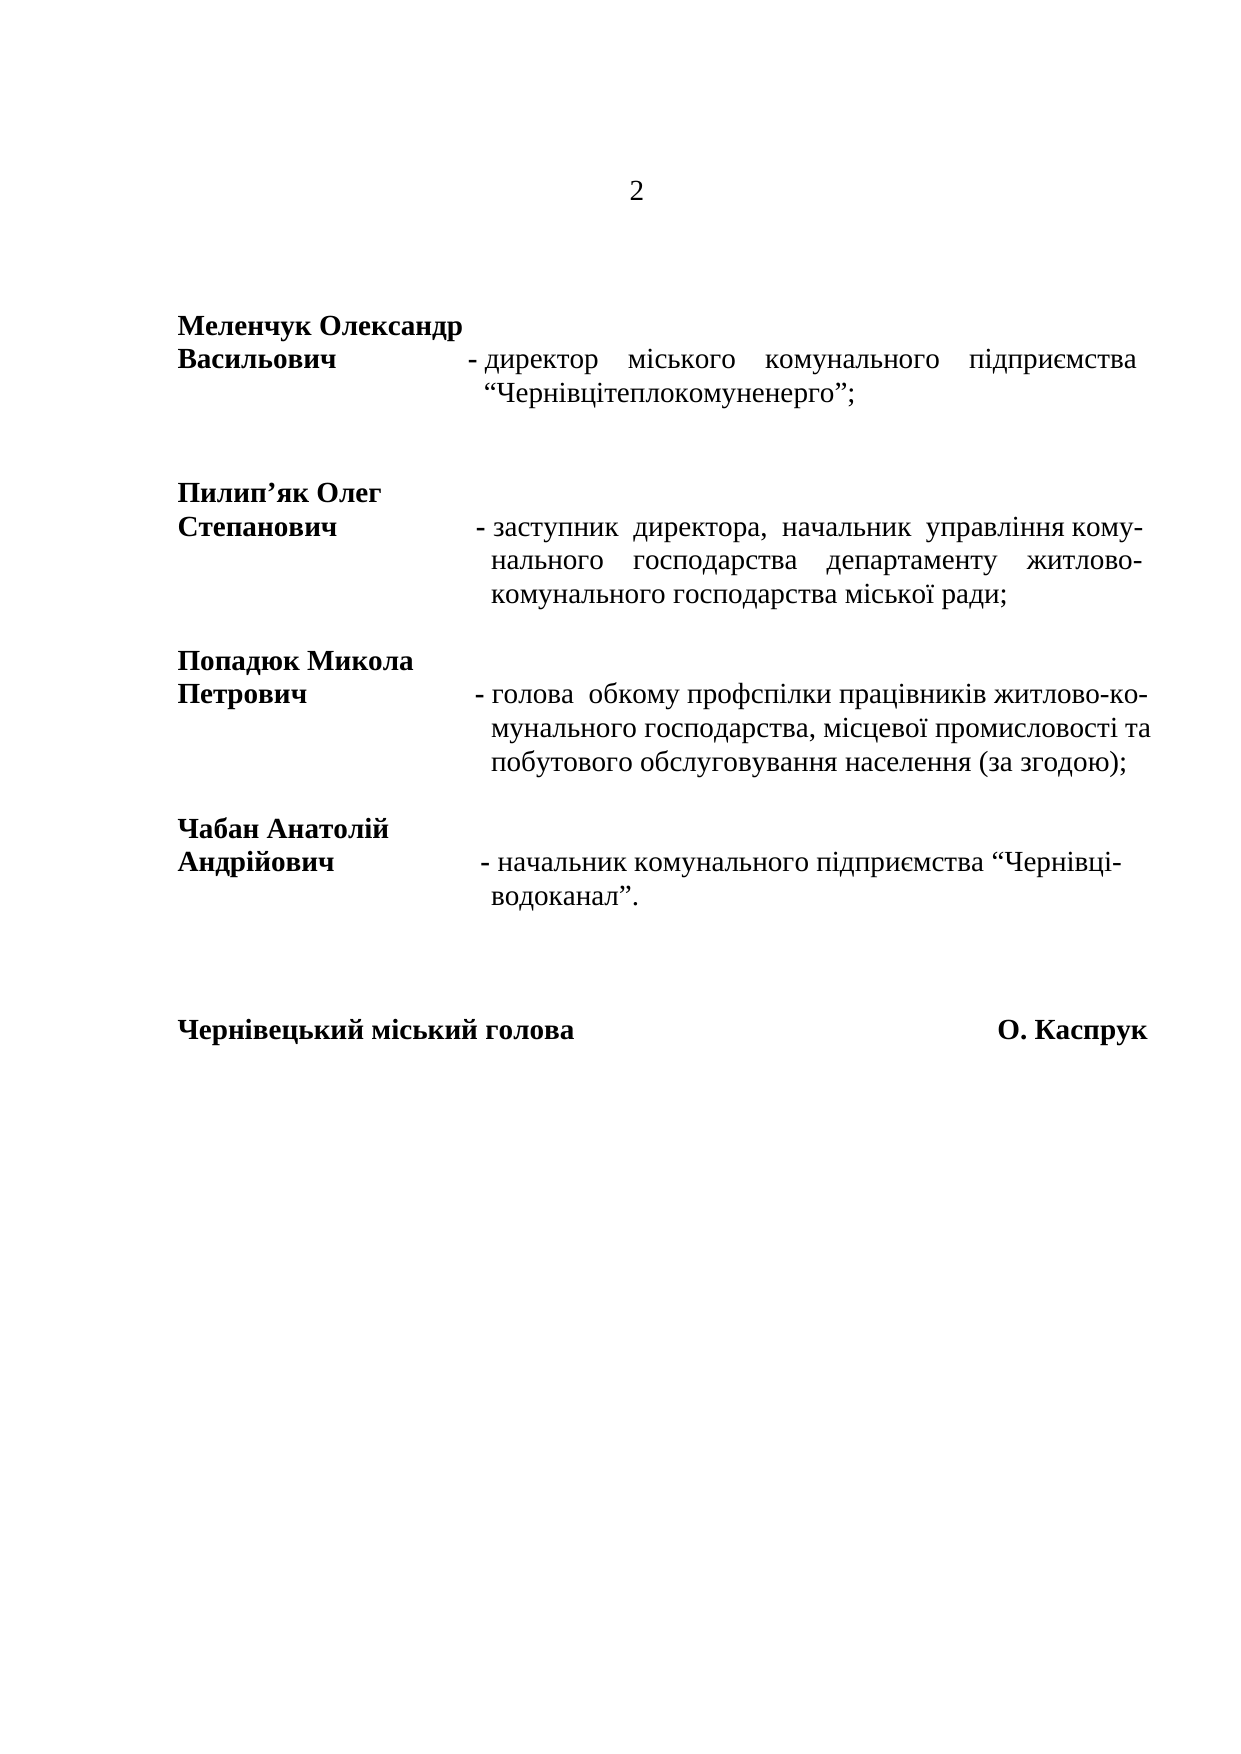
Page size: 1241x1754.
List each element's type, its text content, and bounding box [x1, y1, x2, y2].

text Чернівецький міський голова О. Каспрук [177, 1012, 1152, 1046]
text Попадюк Микола [177, 643, 1152, 677]
text мунального господарства, місцевої промисловості та [177, 710, 1152, 744]
text Меленчук Олександр [177, 308, 1152, 341]
text комунального господарства міської ради; [177, 576, 1152, 609]
text 2 [177, 173, 1152, 207]
text водоканал”. [177, 878, 1152, 911]
text Васильович - директор міського комунального підприємства [177, 341, 1152, 375]
text Петрович - голова обкому профспілки працівників житлово-ко- [177, 677, 1152, 710]
text Степанович - заступник директора, начальник управління кому- [177, 509, 1152, 542]
text нального господарства департаменту житлово- [177, 542, 1152, 576]
text Чабан Анатолій [177, 811, 1152, 844]
text “Чернівцітеплокомуненерго”; [177, 375, 1152, 408]
text побутового обслуговування населення (за згодою); [177, 744, 1152, 777]
text Андрійович - начальник комунального підприємства “Чернівці- [177, 844, 1152, 878]
text Пилип’як Олег [177, 475, 1152, 509]
